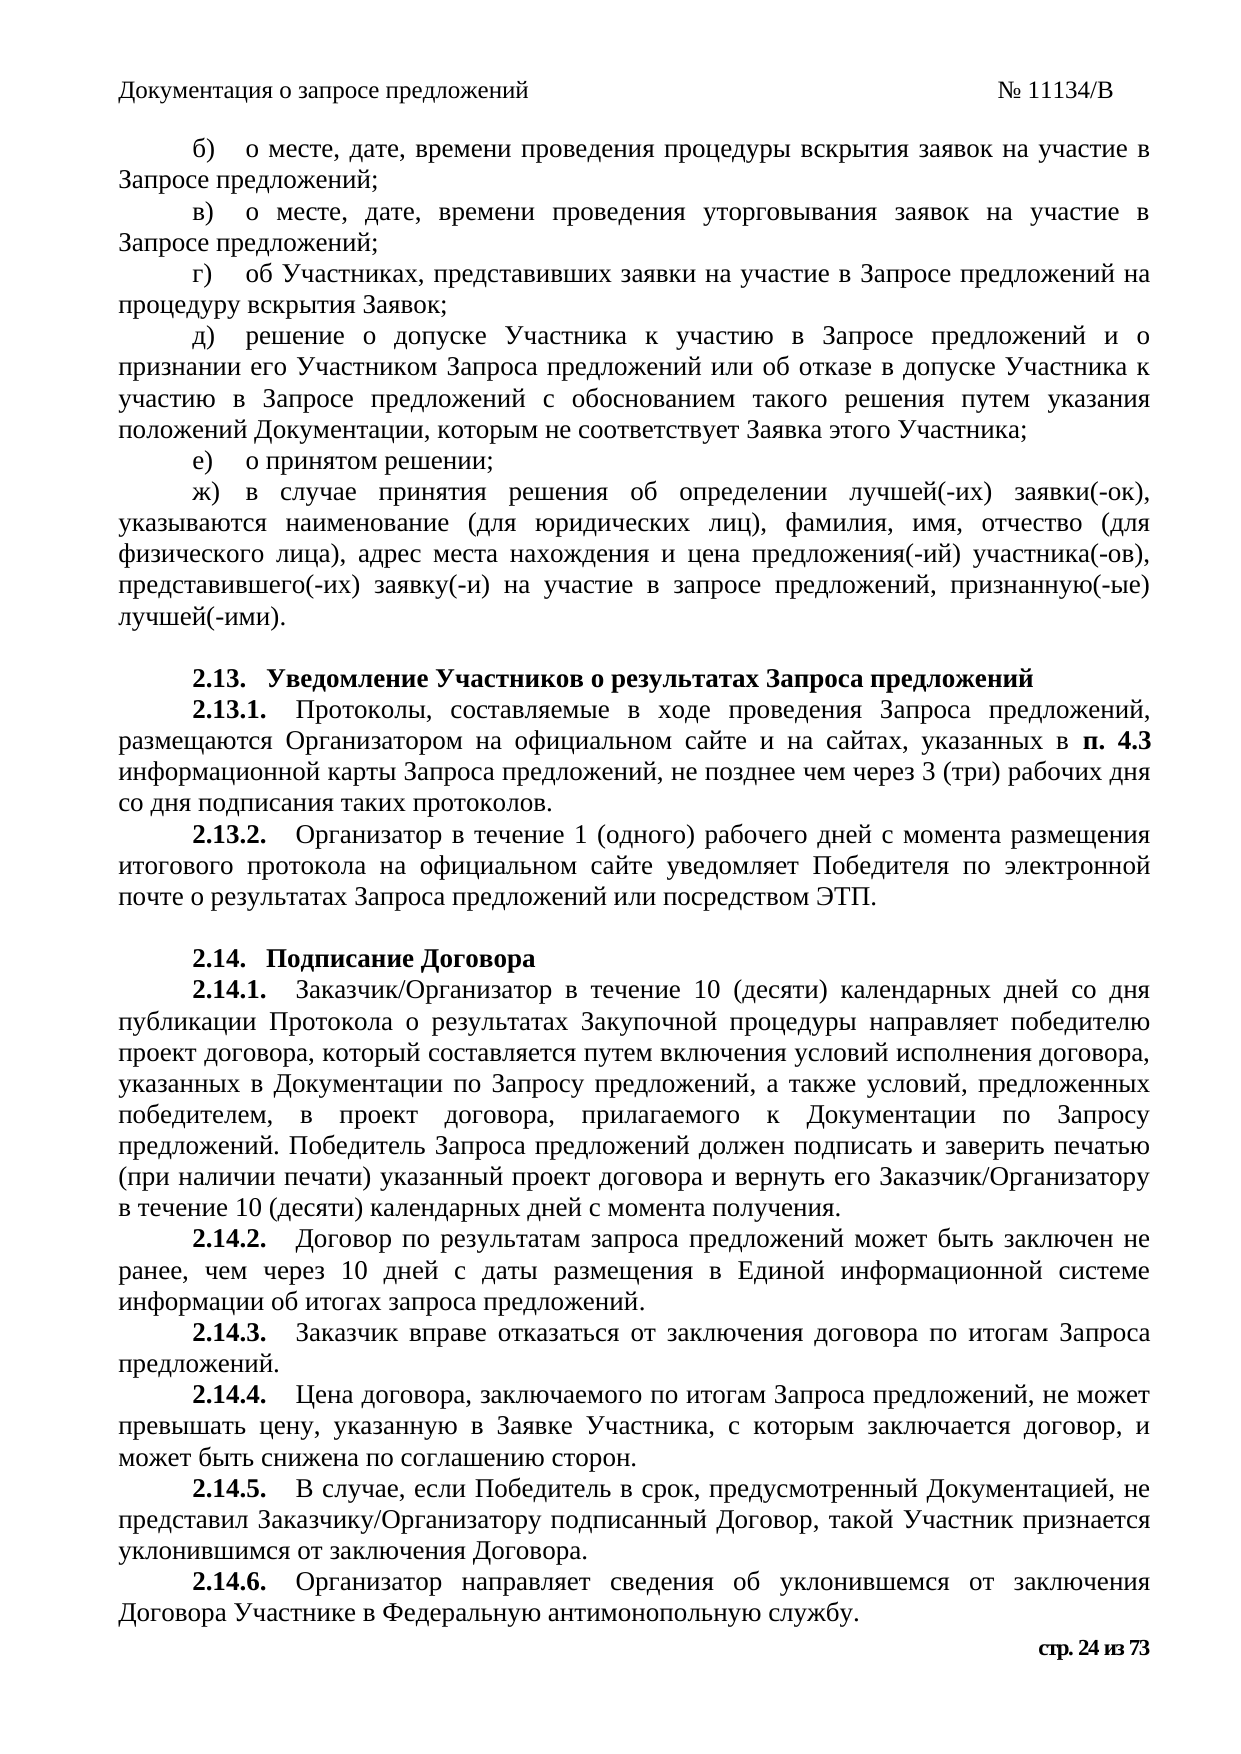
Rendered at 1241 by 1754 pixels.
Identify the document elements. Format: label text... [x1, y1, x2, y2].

list Организатор направляет сведения об уклонившемся от заключения Договора Участнике в Федеральную антимонопольную службу. [118, 1565, 1152, 1627]
list решение о допуске Участника к участию в Запросе предложений и о признании его Участником Запроса предложений или об отказе в допуске Участника к участию в Запросе предложений с обоснованием такого решения путем указания положений Документации, которым не соответствует Заявка этого Участника; [118, 319, 1152, 444]
list о месте, дате, времени проведения уторговывания заявок на участие в Запросе предложений; [118, 195, 1152, 257]
list о месте, дате, времени проведения процедуры вскрытия заявок на участие в Запросе предложений; [118, 132, 1152, 195]
list Заказчик/Организатор в течение 10 (десяти) календарных дней со дня публикации Протокола о результатах Закупочной процедуры направляет победителю проект договора, который составляется путем включения условий исполнения договора, указанных в Документации по Запросу предложений, а также условий, предложенных победителем, в проект договора, прилагаемого к Документации по Запросу предложений. Победитель Запроса предложений должен подписать и заверить печатью (при наличии печати) указанный проект договора и вернуть его Заказчик/Организатору в течение 10 (десяти) календарных дней с момента получения. [118, 973, 1152, 1223]
list Договор по результатам запроса предложений может быть заключен не ранее, чем через 10 дней с даты размещения в Единой информационной системе информации об итогах запроса предложений. [118, 1223, 1152, 1316]
list об Участниках, представивших заявки на участие в Запросе предложений на процедуру вскрытия Заявок; [118, 257, 1152, 319]
list Протоколы, составляемые в ходе проведения Запроса предложений, размещаются Организатором на официальном сайте и на сайтах, указанных в п. 4.3 информационной карты Запроса предложений, не позднее чем через 3 (три) рабочих дня со дня подписания таких протоколов. [118, 693, 1152, 818]
subtitle Подписание Договора [118, 942, 1152, 973]
list в случае принятия решения об определении лучшей(-их) заявки(-ок), указываются наименование (для юридических лиц), фамилия, имя, отчество (для физического лица), адрес места нахождения и цена предложения(-ий) участника(-ов), представившего(-их) заявку(-и) на участие в запросе предложений, признанную(-ые) лучшей(-ими). [118, 475, 1152, 631]
list Цена договора, заключаемого по итогам Запроса предложений, не может превышать цену, указанную в Заявке Участника, с которым заключается договор, и может быть снижена по соглашению сторон. [118, 1378, 1152, 1472]
list Организатор в течение 1 (одного) рабочего дней с момента размещения итогового протокола на официальном сайте уведомляет Победителя по электронной почте о результатах Запроса предложений или посредством ЭТП. [118, 818, 1152, 911]
list Заказчик вправе отказаться от заключения договора по итогам Запроса предложений. [118, 1316, 1152, 1378]
list о принятом решении; [118, 444, 1152, 475]
list В случае, если Победитель в срок, предусмотренный Документацией, не представил Заказчику/Организатору подписанный Договор, такой Участник признается уклонившимся от заключения Договора. [118, 1472, 1152, 1565]
subtitle Уведомление Участников о результатах Запроса предложений [118, 662, 1152, 693]
